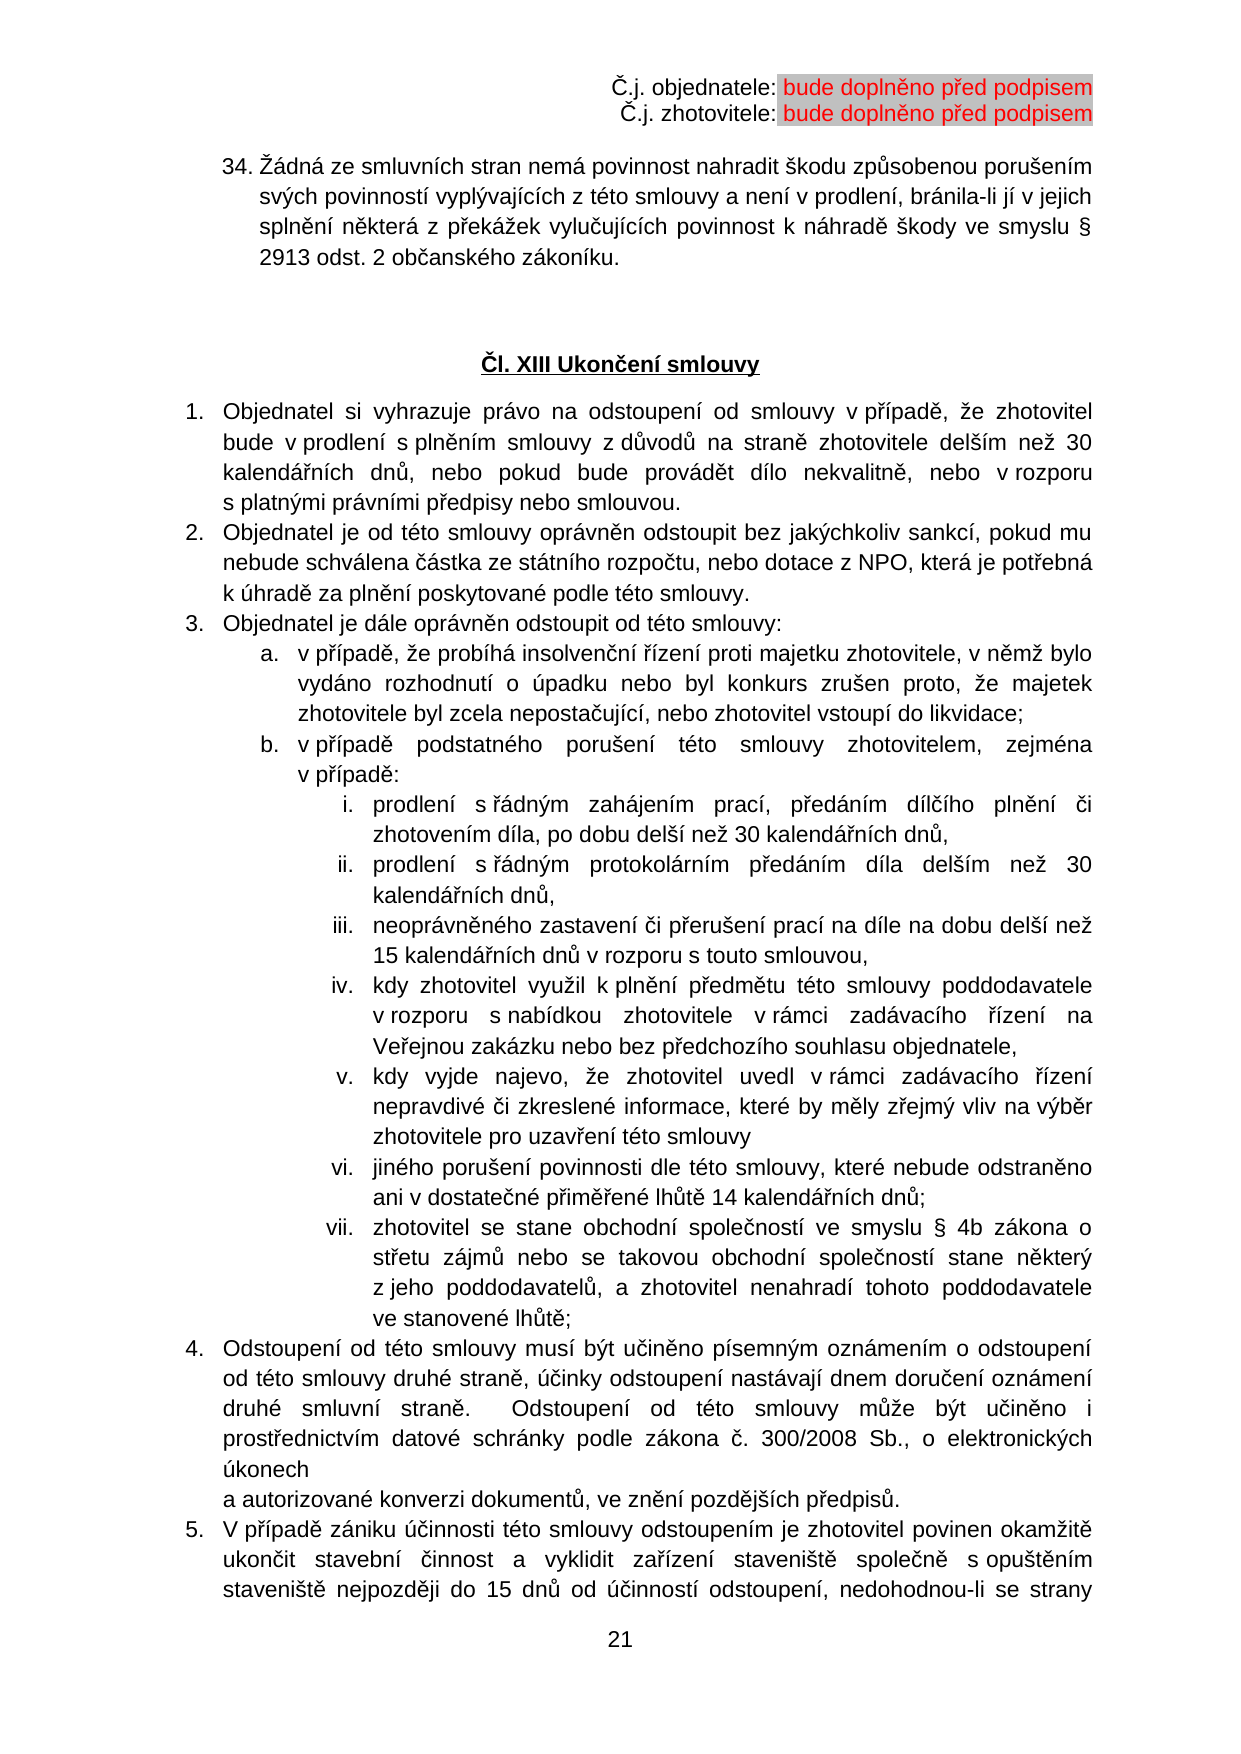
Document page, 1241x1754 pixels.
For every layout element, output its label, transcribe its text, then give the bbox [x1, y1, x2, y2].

list Objednatel je dále oprávněn odstoupit od této smlouvy: [185, 610, 1093, 636]
list neoprávněného zastavení či přerušení prací na díle na dobu delší než 15 kalendářních dnů v rozporu s touto smlouvou, [354, 912, 1093, 968]
list Odstoupení od této smlouvy musí být učiněno písemným oznámením o odstoupení od této smlouvy druhé straně, účinky odstoupení nastávají dnem doručení oznámení druhé smluvní straně. Odstoupení od této smlouvy může být učiněno i prostřednictvím datové schránky podle zákona č. 300/2008 Sb., o elektronických úkonech a autorizované konverzi dokumentů, ve znění pozdějších předpisů. [185, 1335, 1093, 1512]
list v případě, že probíhá insolvenční řízení proti majetku zhotovitele, v němž bylo vydáno rozhodnutí o úpadku nebo byl konkurs zrušen proto, že majetek zhotovitele byl zcela nepostačující, nebo zhotovitel vstoupí do likvidace; [260, 640, 1093, 727]
list prodlení s řádným protokolárním předáním díla delším než 30 kalendářních dnů, [354, 851, 1093, 908]
list jiného porušení povinnosti dle této smlouvy, které nebude odstraněno ani v dostatečné přiměřené lhůtě 14 kalendářních dnů; [354, 1153, 1093, 1210]
list Objednatel je od této smlouvy oprávněn odstoupit bez jakýchkoliv sankcí, pokud mu nebude schválena částka ze státního rozpočtu, nebo dotace z NPO, která je potřebná k úhradě za plnění poskytované podle této smlouvy. [185, 519, 1093, 606]
list v případě podstatného porušení této smlouvy zhotovitelem, zejména v případě: [260, 731, 1093, 787]
list Žádná ze smluvních stran nemá povinnost nahradit škodu způsobenou porušením svých povinností vyplývajících z této smlouvy a není v prodlení, bránila-li jí v jejich splnění některá z překážek vylučujících povinnost k náhradě škody ve smyslu § 2913 odst. 2 občanského zákoníku. [222, 153, 1093, 270]
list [185, 1516, 1093, 1603]
list kdy zhotovitel využil k plnění předmětu této smlouvy poddodavatele v rozporu s nabídkou zhotovitele v rámci zadávacího řízení na Veřejnou zakázku nebo bez předchozího souhlasu objednatele, [354, 972, 1093, 1059]
list Objednatel si vyhrazuje právo na odstoupení od smlouvy v případě, že zhotovitel bude v prodlení s plněním smlouvy z důvodů na straně zhotovitele delším než 30 kalendářních dnů, nebo pokud bude provádět dílo nekvalitně, nebo v rozporu s platnými právními předpisy nebo smlouvou. [185, 398, 1093, 515]
list prodlení s řádným zahájením prací, předáním dílčího plnění či zhotovením díla, po dobu delší než 30 kalendářních dnů, [354, 791, 1093, 847]
list zhotovitel se stane obchodní společností ve smyslu § 4b zákona o střetu zájmů nebo se takovou obchodní společností stane některý z jeho poddodavatelů, a zhotovitel nenahradí tohoto poddodavatele ve stanovené lhůtě; [354, 1214, 1093, 1331]
text Čl. XIII Ukončení smlouvy [148, 325, 1093, 377]
list kdy vyjde najevo, že zhotovitel uvedl v rámci zadávacího řízení nepravdivé či zkreslené informace, které by měly zřejmý vliv na výběr zhotovitele pro uzavření této smlouvy [354, 1063, 1093, 1149]
